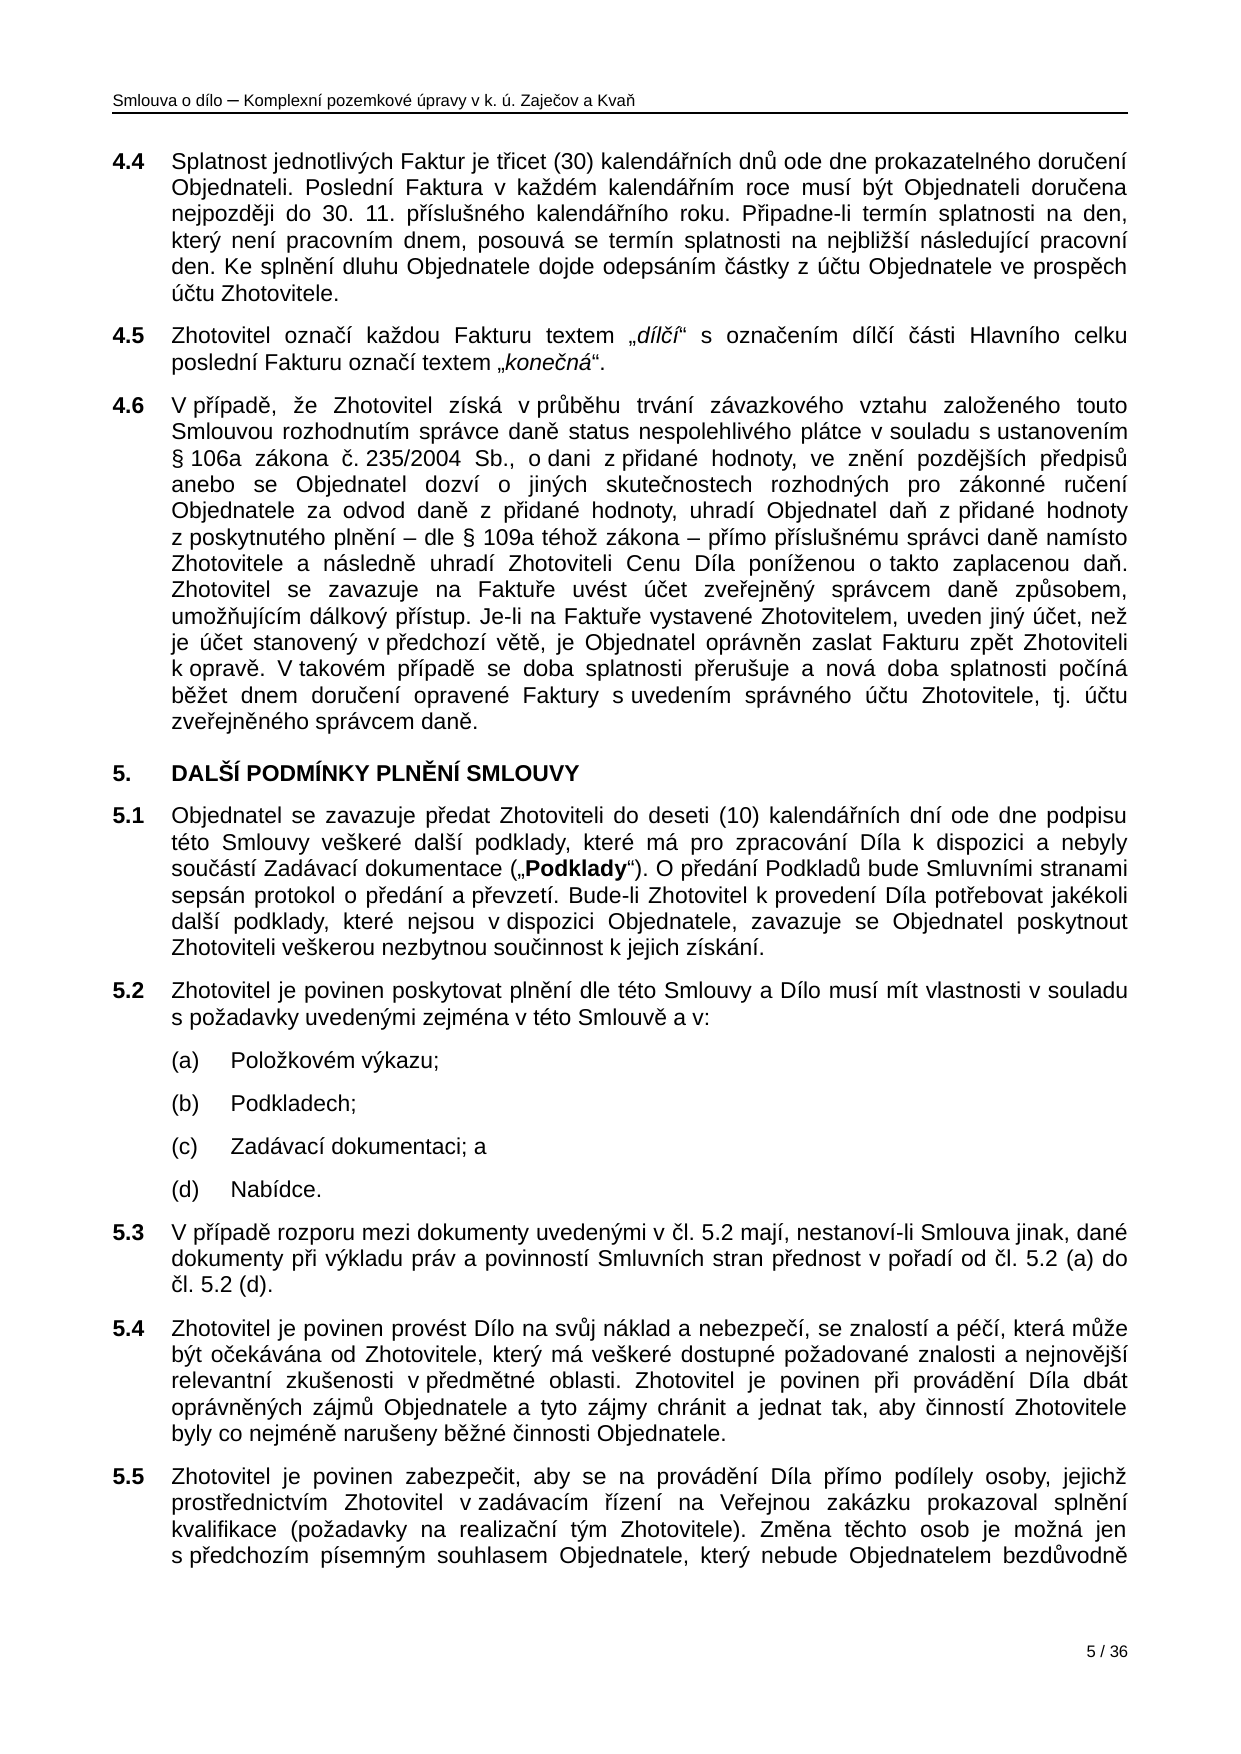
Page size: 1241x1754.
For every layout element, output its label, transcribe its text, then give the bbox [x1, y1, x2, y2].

text Zhotovitel je povinen poskytovat plnění dle této Smlouvy a Dílo musí mít vlastnosti v souladu s požadavky uvedenými zejména v této Smlouvě a v: [112, 977, 1128, 1030]
text V případě, že Zhotovitel získá v průběhu trvání závazkového vztahu založeného touto Smlouvou rozhodnutím správce daně status nespolehlivého plátce v souladu s ustanovením § 106a zákona č. 235/2004 Sb., o dani z přidané hodnoty, ve znění pozdějších předpisů anebo se Objednatel dozví o jiných skutečnostech rozhodných pro zákonné ručení Objednatele za odvod daně z přidané hodnoty, uhradí Objednatel daň z přidané hodnoty z poskytnutého plnění – dle § 109a téhož zákona – přímo příslušnému správci daně namísto Zhotovitele a následně uhradí Zhotoviteli Cenu Díla poníženou o takto zaplacenou daň. Zhotovitel se zavazuje na Faktuře uvést účet zveřejněný správcem daně způsobem, umožňujícím dálkový přístup. Je-li na Faktuře vystavené Zhotovitelem, uveden jiný účet, než je účet stanovený v předchozí větě, je Objednatel oprávněn zaslat Fakturu zpět Zhotoviteli k opravě. V takovém případě se doba splatnosti přerušuje a nová doba splatnosti počíná běžet dnem doručení opravené Faktury s uvedením správného účtu Zhotovitele, tj. účtu zveřejněného správcem daně. [112, 392, 1128, 734]
text Zhotovitel je povinen provést Dílo na svůj náklad a nebezpečí, se znalostí a péčí, která může být očekávána od Zhotovitele, který má veškeré dostupné požadované znalosti a nejnovější relevantní zkušenosti v předmětné oblasti. Zhotovitel je povinen při provádění Díla dbát oprávněných zájmů Objednatele a tyto zájmy chránit a jednat tak, aby činností Zhotovitele byly co nejméně narušeny běžné činnosti Objednatele. [112, 1314, 1128, 1446]
list Zadávací dokumentaci; a [171, 1133, 1128, 1159]
list Položkovém výkazu; [171, 1047, 1128, 1073]
list Nabídce. [171, 1176, 1128, 1202]
text Splatnost jednotlivých Faktur je třicet (30) kalendářních dnů ode dne prokazatelného doručení Objednateli. Poslední Faktura v každém kalendářním roce musí být Objednateli doručena nejpozději do 30. 11. příslušného kalendářního roku. Připadne-li termín splatnosti na den, který není pracovním dnem, posouvá se termín splatnosti na nejbližší následující pracovní den. Ke splnění dluhu Objednatele dojde odepsáním částky z účtu Objednatele ve prospěch účtu Zhotovitele. [112, 148, 1128, 306]
text Objednatel se zavazuje předat Zhotoviteli do deseti (10) kalendářních dní ode dne podpisu této Smlouvy veškeré další podklady, které má pro zpracování Díla k dispozici a nebyly součástí Zadávací dokumentace („Podklady“). O předání Podkladů bude Smluvními stranami sepsán protokol o předání a převzetí. Bude-li Zhotovitel k provedení Díla potřebovat jakékoli další podklady, které nejsou v dispozici Objednatele, zavazuje se Objednatel poskytnout Zhotoviteli veškerou nezbytnou součinnost k jejich získání. [112, 802, 1128, 961]
text Další podmínky Plnění smlouvy [112, 759, 1128, 786]
text V případě rozporu mezi dokumenty uvedenými v čl. 5.2 mají, nestanoví-li Smlouva jinak, dané dokumenty při výkladu práv a povinností Smluvních stran přednost v pořadí od čl. 5.2 (a) do čl. 5.2 (d). [112, 1219, 1128, 1298]
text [112, 1463, 1128, 1568]
list Podkladech; [171, 1090, 1128, 1116]
text Zhotovitel označí každou Fakturu textem „dílčí“ s označením dílčí části Hlavního celku poslední Fakturu označí textem „konečná“. [112, 322, 1128, 375]
